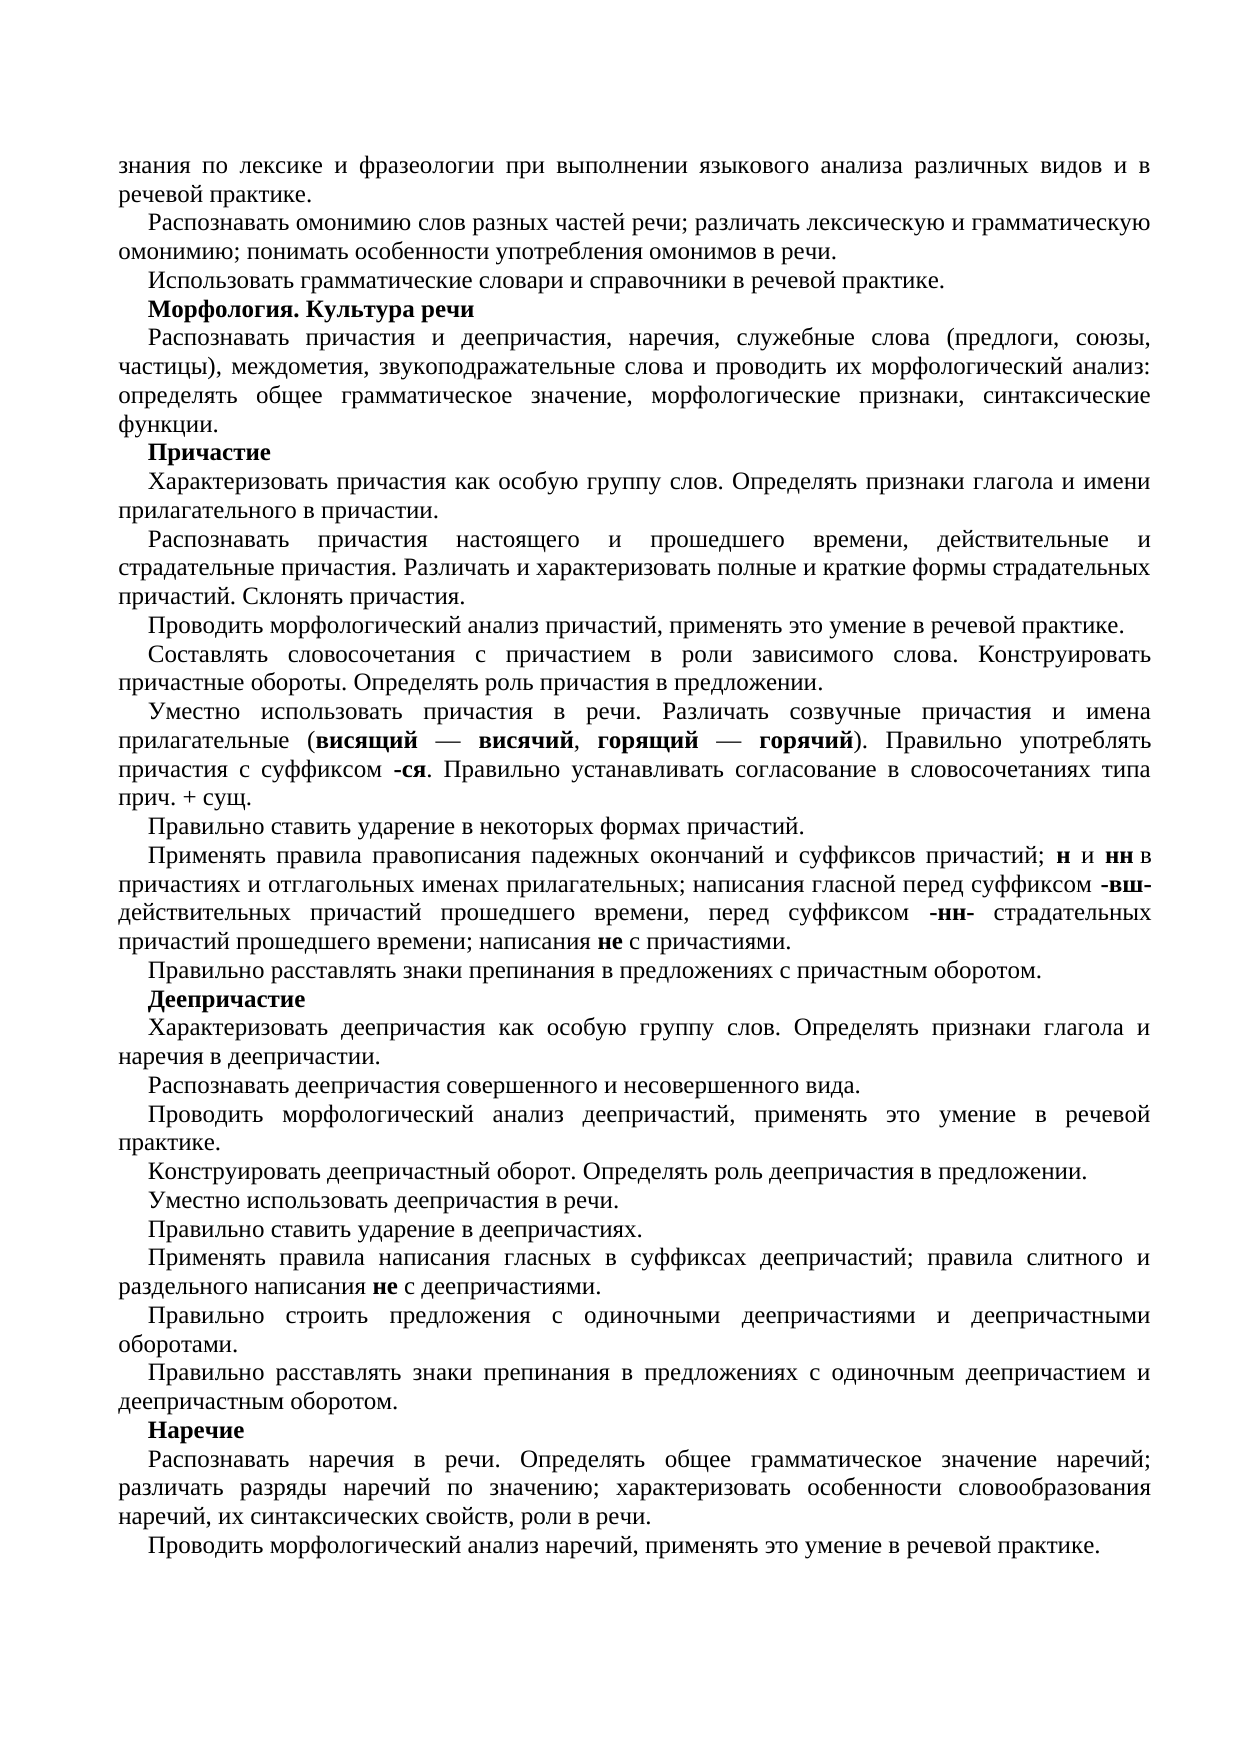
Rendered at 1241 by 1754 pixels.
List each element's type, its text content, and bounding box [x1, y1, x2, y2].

text Распознавать причастия и деепричастия, наречия, служебные слова (предлоги, союзы, частицы), междометия, звукоподражательные слова и проводить их морфологический анализ: определять общее грамматическое значение, морфологические признаки, синтаксические функции. [118, 869, 1152, 984]
text Применять правила правописания падежных окончаний и суффиксов причастий; н и нн в причастиях и отглагольных именах прилагательных; написания гласной перед суффиксом -вш- действительных причастий прошедшего времени, перед суффиксом -нн- страдательных причастий прошедшего времени; написания не с причастиями. [118, 1386, 1152, 1501]
text Использовать грамматические словари и справочники в речевой практике. [118, 811, 1152, 840]
text Причастие [118, 984, 1152, 1012]
text Характеризовать особенности официально-делового стиля (в том числе сферу употребления, функции, языковые особенности), особенности жанра инструкции. [118, 236, 1152, 294]
text Составлять словосочетания с причастием в роли зависимого слова. Конструировать причастные обороты. Определять роль причастия в предложении. [118, 1185, 1152, 1242]
text Деепричастие [118, 1530, 1152, 1559]
text Характеризовать причастия как особую группу слов. Определять признаки глагола и имени прилагательного в причастии. [118, 1012, 1152, 1070]
text Проводить морфологический анализ причастий, применять это умение в речевой практике. [118, 1156, 1152, 1185]
text Объяснять значения фразеологизмов, пословиц и поговорок, афоризмов, крылатых слов (на основе изученного), в том числе с использованием фразеологических словарей русского языка. [118, 495, 1152, 552]
text Система языка [118, 351, 1152, 380]
text Морфология. Культура речи [118, 840, 1152, 869]
text Характеризовать слово с точки зрения сферы его употребления, происхождения, активного и пассивного запаса и стилистической окраски; проводить лексический анализ слов; применять знания по лексике и фразеологии при выполнении языкового анализа различных видов и в речевой практике. [118, 639, 1152, 754]
text Правильно расставлять знаки препинания в предложениях с причастным оборотом. [118, 1501, 1152, 1530]
text Правильно ставить ударение в некоторых формах причастий. [118, 1357, 1152, 1386]
text Уместно использовать причастия в речи. Различать созвучные причастия и имена прилагательные (висящий — висячий, горящий — горячий). Правильно употреблять причастия с суффиксом -ся. Правильно устанавливать согласование в словосочетаниях типа прич. + сущ. [118, 1242, 1152, 1357]
text Использовать знания по морфемике и словообразованию при выполнении языкового анализа различных видов и в практике правописания. [118, 437, 1152, 495]
text Создавать тексты публицистического стиля в жанре репортажа, заметки, интервью; оформлять деловые бумаги (инструкция). [118, 150, 1152, 207]
text Владеть нормами построения текстов публицистического стиля. [118, 207, 1152, 236]
text Распознавать омонимию слов разных частей речи; различать лексическую и грамматическую омонимию; понимать особенности употребления омонимов в речи. [118, 754, 1152, 811]
text Распознавать причастия настоящего и прошедшего времени, действительные и страдательные причастия. Различать и характеризовать полные и краткие формы страдательных причастий. Склонять причастия. [118, 1070, 1152, 1156]
text Применять знания о функциональных разновидностях языка при выполнении языкового анализа различных видов и в речевой практике. [118, 294, 1152, 351]
text Распознавать метафору, олицетворение, эпитет, гиперболу, литоту; понимать их коммуникативное назначение в художественном тексте и использовать в речи как средство выразительности. [118, 552, 1152, 639]
text Распознавать изученные орфограммы; проводить орфографический анализ слов; применять знания по орфографии в практике правописания. [118, 380, 1152, 437]
